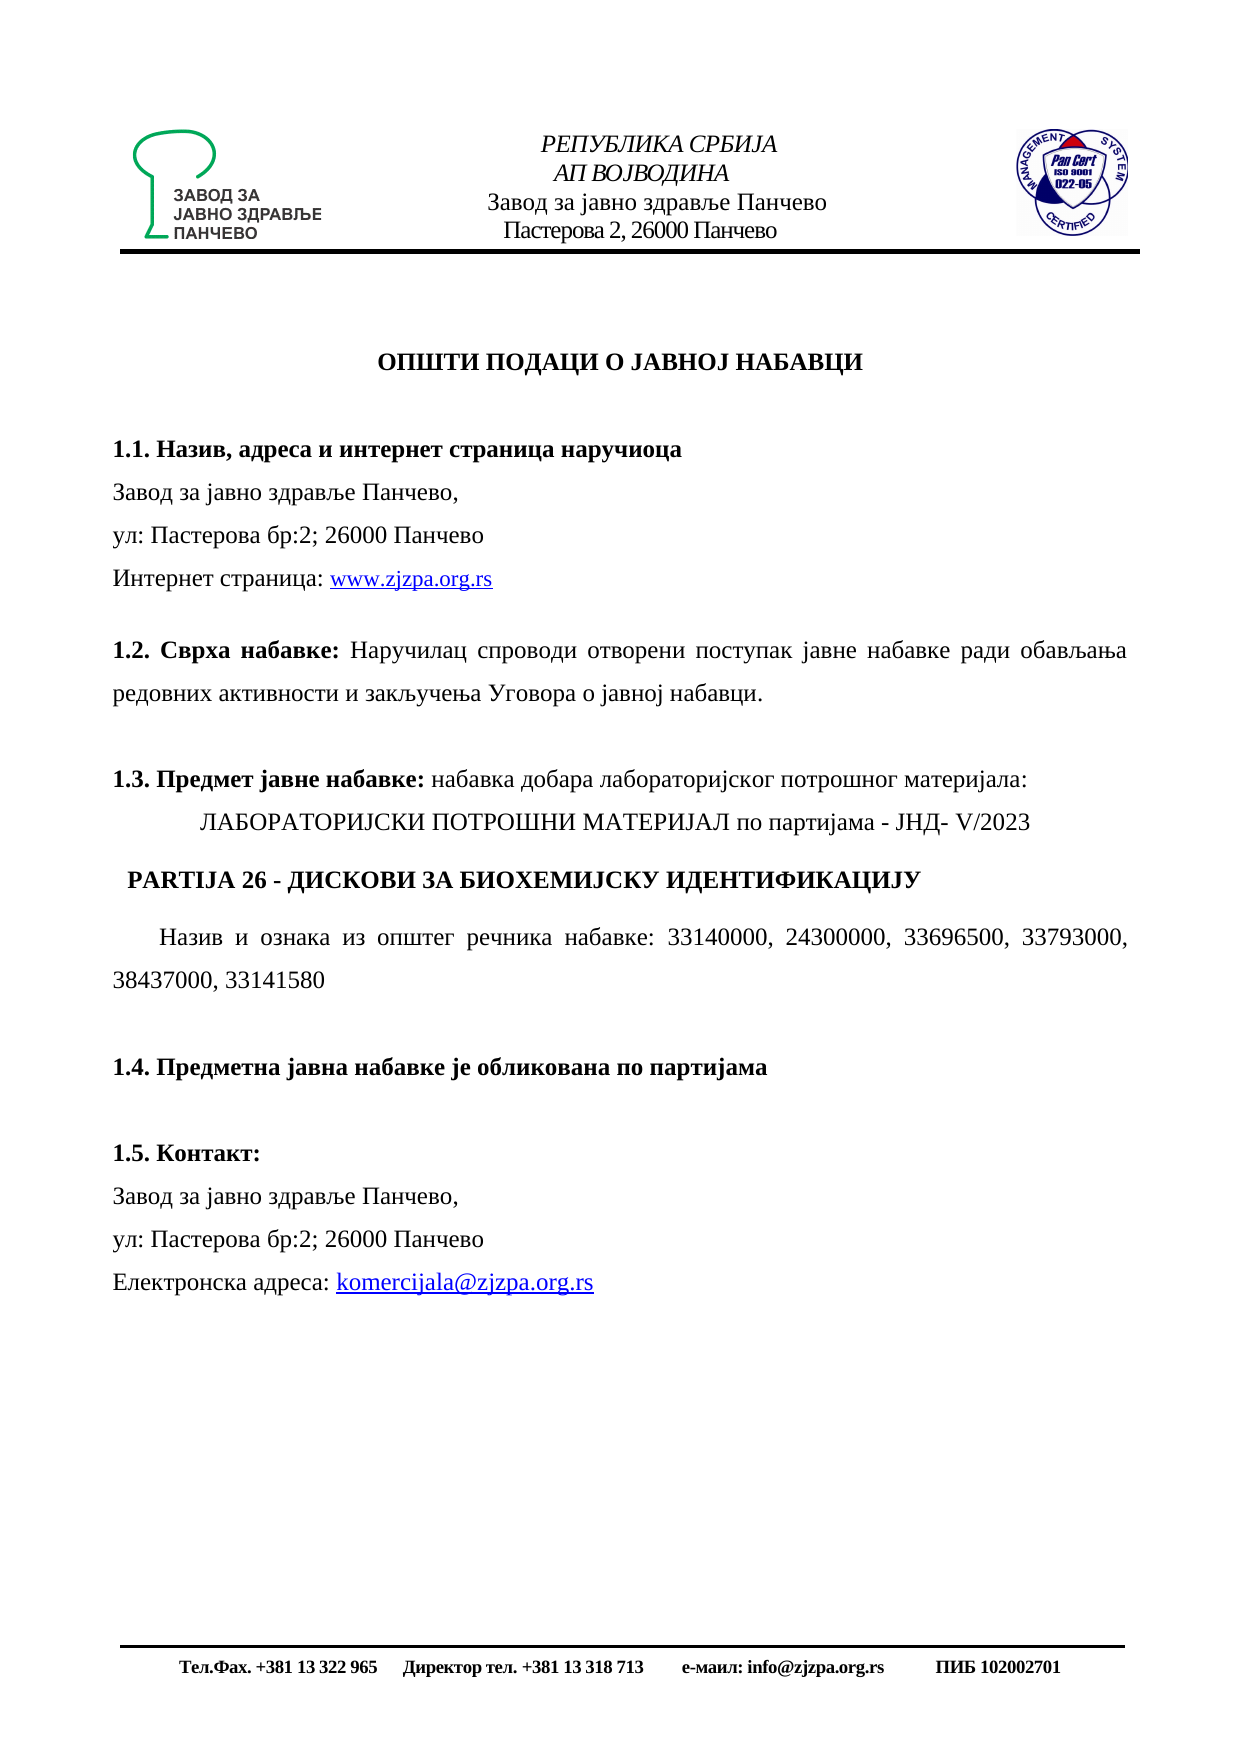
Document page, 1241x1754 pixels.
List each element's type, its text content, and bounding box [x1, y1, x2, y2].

text 1.5. Контакт: [112, 1138, 1128, 1167]
text ЛАБОРАТОРИЈСКИ ПОТРОШНИ МАТЕРИЈАЛ по партијама - ЈНД- V/2023 [200, 807, 1166, 836]
picture [1016, 129, 1128, 236]
text 1.1. Назив, адреса и интернет страница наручиоца [112, 434, 1128, 462]
text ОПШТИ ПОДАЦИ О ЈАВНОЈ НАБАВЦИ [112, 347, 1128, 376]
text 1.4. Предметна јавна набавке је обликована по партијама [112, 1052, 1128, 1081]
text Назив и ознака из општег речника набавке: 33140000, 24300000, 33696500, 33793000, 38437000, 33141580 [112, 922, 1128, 994]
text ул: Пастерова бр:2; 26000 Панчево [112, 520, 1128, 549]
text Завод за јавно здравље Панчево, [112, 477, 1128, 506]
text 1.3. Предмет јавне набавке: набавка добара лабораторијског потрошног материјала: [112, 764, 1128, 793]
text ул: Пастерова бр:2; 26000 Панчево [112, 1224, 1128, 1253]
text Интернет страница: www.zjzpa.org.rs [112, 563, 1166, 592]
text Електронска адреса: komercijala@zjzpa.org.rs [112, 1267, 1128, 1296]
picture [132, 129, 322, 239]
text 1.2. Сврха набавке: Наручилац спроводи отворени поступак јавне набавке ради обављања редовних активности и закључења Уговора о јавној набавци. [112, 635, 1128, 707]
text Завод за јавно здравље Панчево, [112, 1181, 1128, 1210]
text PARTIJA 26 - ДИСКОВИ ЗА БИОХЕМИЈСКУ ИДЕНТИФИКАЦИЈУ [127, 865, 1131, 894]
